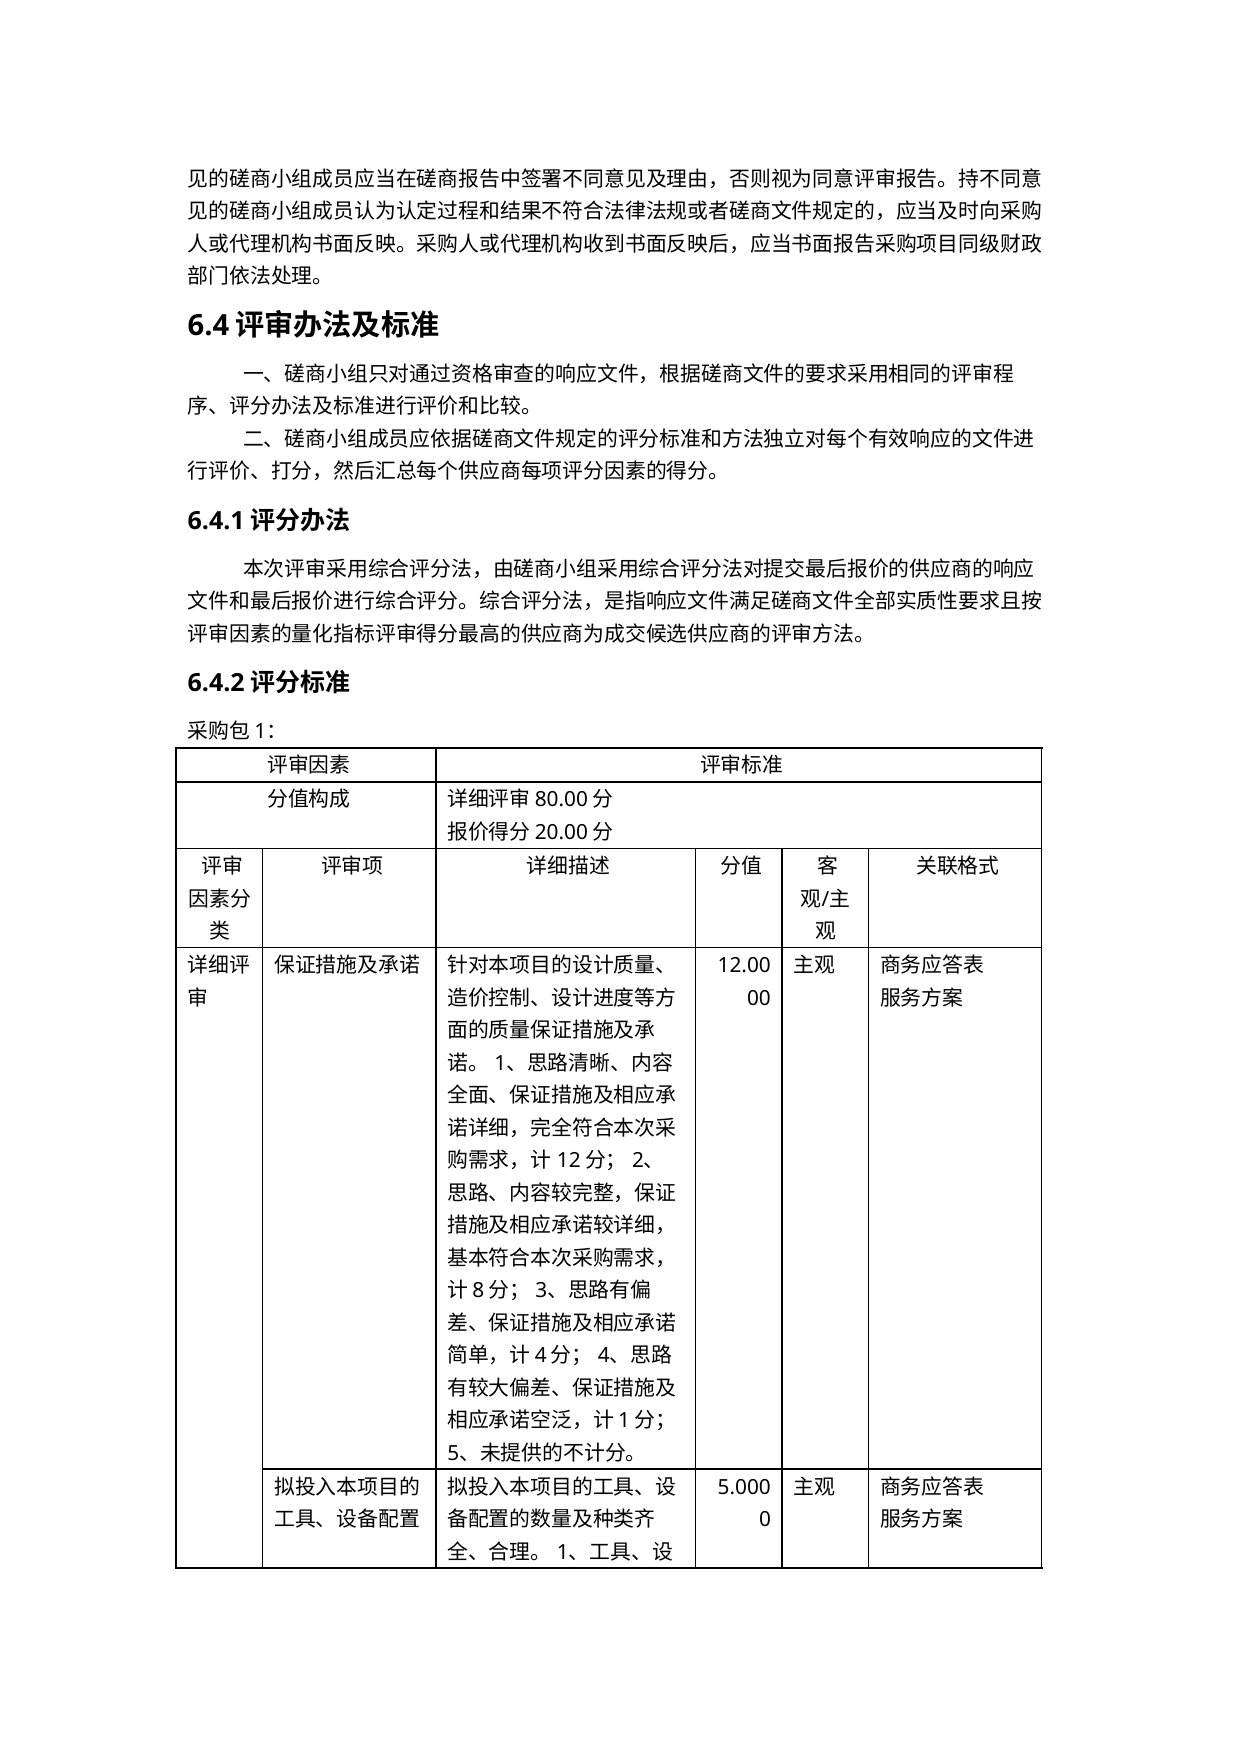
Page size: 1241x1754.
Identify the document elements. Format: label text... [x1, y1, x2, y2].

table_cell 拟投入本项目的工具、设备配置 [263, 1470, 435, 1567]
table_header 评审因素 [177, 749, 435, 781]
table_cell 主观 [783, 948, 868, 1468]
table_cell 详细评审 [177, 948, 262, 1567]
text 二、磋商小组成员应依据磋商文件规定的评分标准和方法独立对每个有效响应的文件进行评价、打分，然后汇总每个供应商每项评分因素的得分。 [187, 422, 1053, 487]
text 6.4评审办法及标准 [187, 292, 1053, 357]
table_cell 5.0000 [696, 1470, 781, 1567]
table_cell 商务应答表 服务方案 [869, 1470, 1041, 1567]
table_cell 详细描述 [437, 849, 695, 947]
table_cell 评审项 [263, 849, 435, 947]
text 采购包1： [187, 714, 1053, 747]
table_cell 针对本项目的设计质量、造价控制、设计进度等方面的质量保证措施及承诺。 1、思路清晰、内容全面、保证措施及相应承诺详细，完全符合本次采购需求，计 12分； 2、思路、内容较完整，保证措施及相应承诺较详细，基本符合本次采购需求，计8分； 3、思路有偏差、保证措施及相应承诺简单，计4分； 4、思路有较大偏差、保证措施及相应承诺空泛，计1分； 5、未提供的不计分。 [437, 948, 695, 1468]
text 一、磋商小组只对通过资格审查的响应文件，根据磋商文件的要求采用相同的评审程序、评分办法及标准进行评价和比较。 [187, 357, 1053, 422]
table_cell 分值构成 [177, 783, 435, 848]
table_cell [437, 1470, 695, 1567]
table_cell 12.0000 [696, 948, 781, 1468]
table_header 评审标准 [437, 749, 1041, 781]
table_cell 详细评审80.00分 报价得分20.00分 [437, 783, 1041, 848]
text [187, 162, 1053, 292]
table_cell 保证措施及承诺 [263, 948, 435, 1468]
text 6.4.2评分标准 [187, 649, 1053, 714]
table_cell 商务应答表 服务方案 [869, 948, 1041, 1468]
text 6.4.1评分办法 [187, 487, 1053, 552]
table_cell 关联格式 [869, 849, 1041, 947]
table_cell 主观 [783, 1470, 868, 1567]
text 本次评审采用综合评分法，由磋商小组采用综合评分法对提交最后报价的供应商的响应文件和最后报价进行综合评分。综合评分法，是指响应文件满足磋商文件全部实质性要求且按评审因素的量化指标评审得分最高的供应商为成交候选供应商的评审方法。 [187, 552, 1053, 649]
table_cell 分值 [696, 849, 781, 947]
table_cell 评审因素分类 [177, 849, 262, 947]
table_cell 客观/主观 [783, 849, 868, 947]
